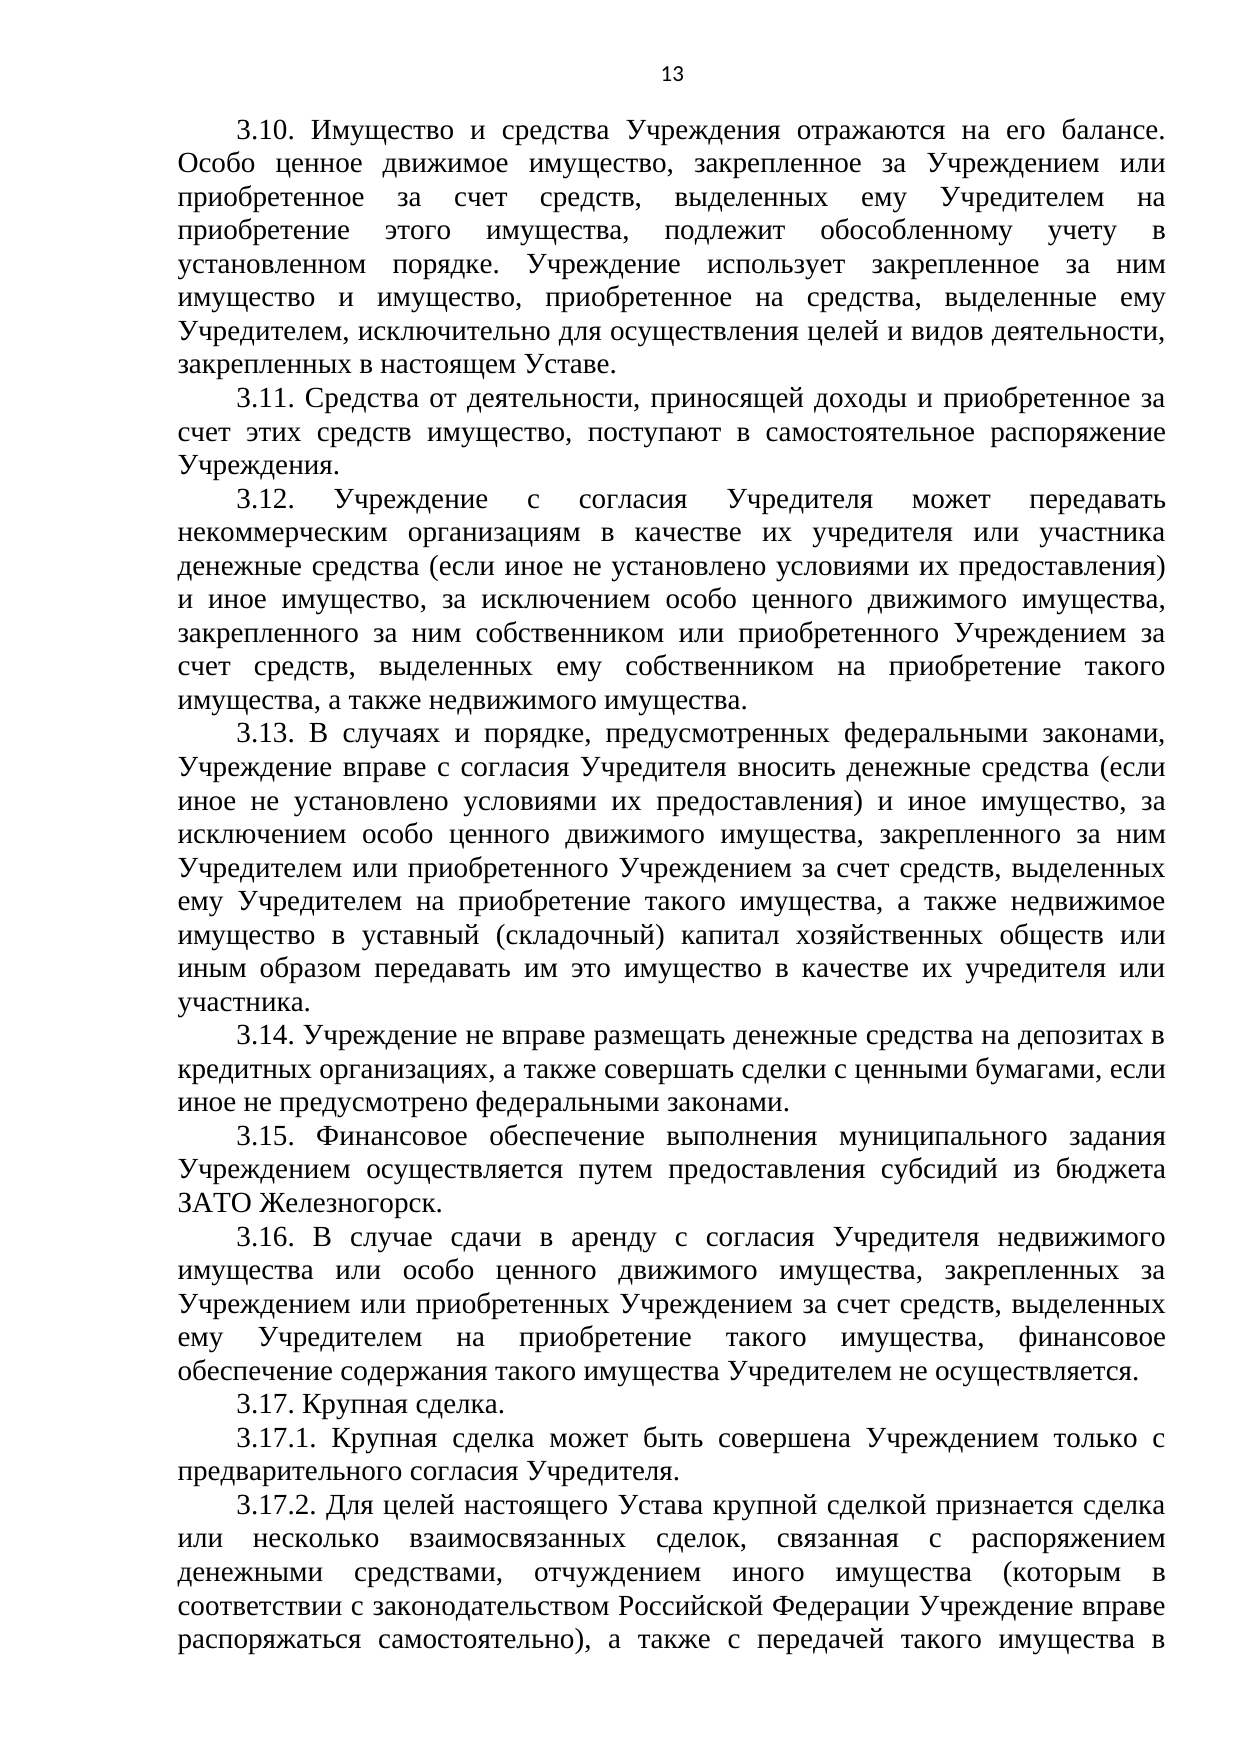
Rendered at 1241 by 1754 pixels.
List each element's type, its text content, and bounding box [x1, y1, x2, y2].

text 3.12. Учреждение с согласия Учредителя может передавать некоммерческим организациям в качестве их учредителя или участника денежные средства (если иное не установлено условиями их предоставления) и иное имущество, за исключением особо ценного движимого имущества, закрепленного за ним собственником или приобретенного Учреждением за счет средств, выделенных ему собственником на приобретение такого имущества, а также недвижимого имущества. [177, 481, 1167, 716]
text 3.17. Крупная сделка. [177, 1386, 1167, 1420]
text 3.11. Средства от деятельности, приносящей доходы и приобретенное за счет этих средств имущество, поступают в самостоятельное распоряжение Учреждения. [177, 380, 1167, 481]
text 3.10. Имущество и средства Учреждения отражаются на его балансе. Особо ценное движимое имущество, закрепленное за Учреждением или приобретенное за счет средств, выделенных ему Учредителем на приобретение этого имущества, подлежит обособленному учету в установленном порядке. Учреждение использует закрепленное за ним имущество и имущество, приобретенное на средства, выделенные ему Учредителем, исключительно для осуществления целей и видов деятельности, закрепленных в настоящем Уставе. [177, 112, 1167, 380]
text 3.15. Финансовое обеспечение выполнения муниципального задания Учреждением осуществляется путем предоставления субсидий из бюджета ЗАТО Железногорск. [177, 1118, 1167, 1219]
text 3.13. В случаях и порядке, предусмотренных федеральными законами, Учреждение вправе с согласия Учредителя вносить денежные средства (если иное не установлено условиями их предоставления) и иное имущество, за исключением особо ценного движимого имущества, закрепленного за ним Учредителем или приобретенного Учреждением за счет средств, выделенных ему Учредителем на приобретение такого имущества, а также недвижимое имущество в уставный (складочный) капитал хозяйственных обществ или иным образом передавать им это имущество в качестве их учредителя или участника. [177, 716, 1167, 1017]
text 3.17.1. Крупная сделка может быть совершена Учреждением только с предварительного согласия Учредителя. [177, 1420, 1167, 1487]
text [177, 1487, 1167, 1655]
text 3.14. Учреждение не вправе размещать денежные средства на депозитах в кредитных организациях, а также совершать сделки с ценными бумагами, если иное не предусмотрено федеральными законами. [177, 1017, 1167, 1118]
text 3.16. В случае сдачи в аренду с согласия Учредителя недвижимого имущества или особо ценного движимого имущества, закрепленных за Учреждением или приобретенных Учреждением за счет средств, выделенных ему Учредителем на приобретение такого имущества, финансовое обеспечение содержания такого имущества Учредителем не осуществляется. [177, 1219, 1167, 1386]
